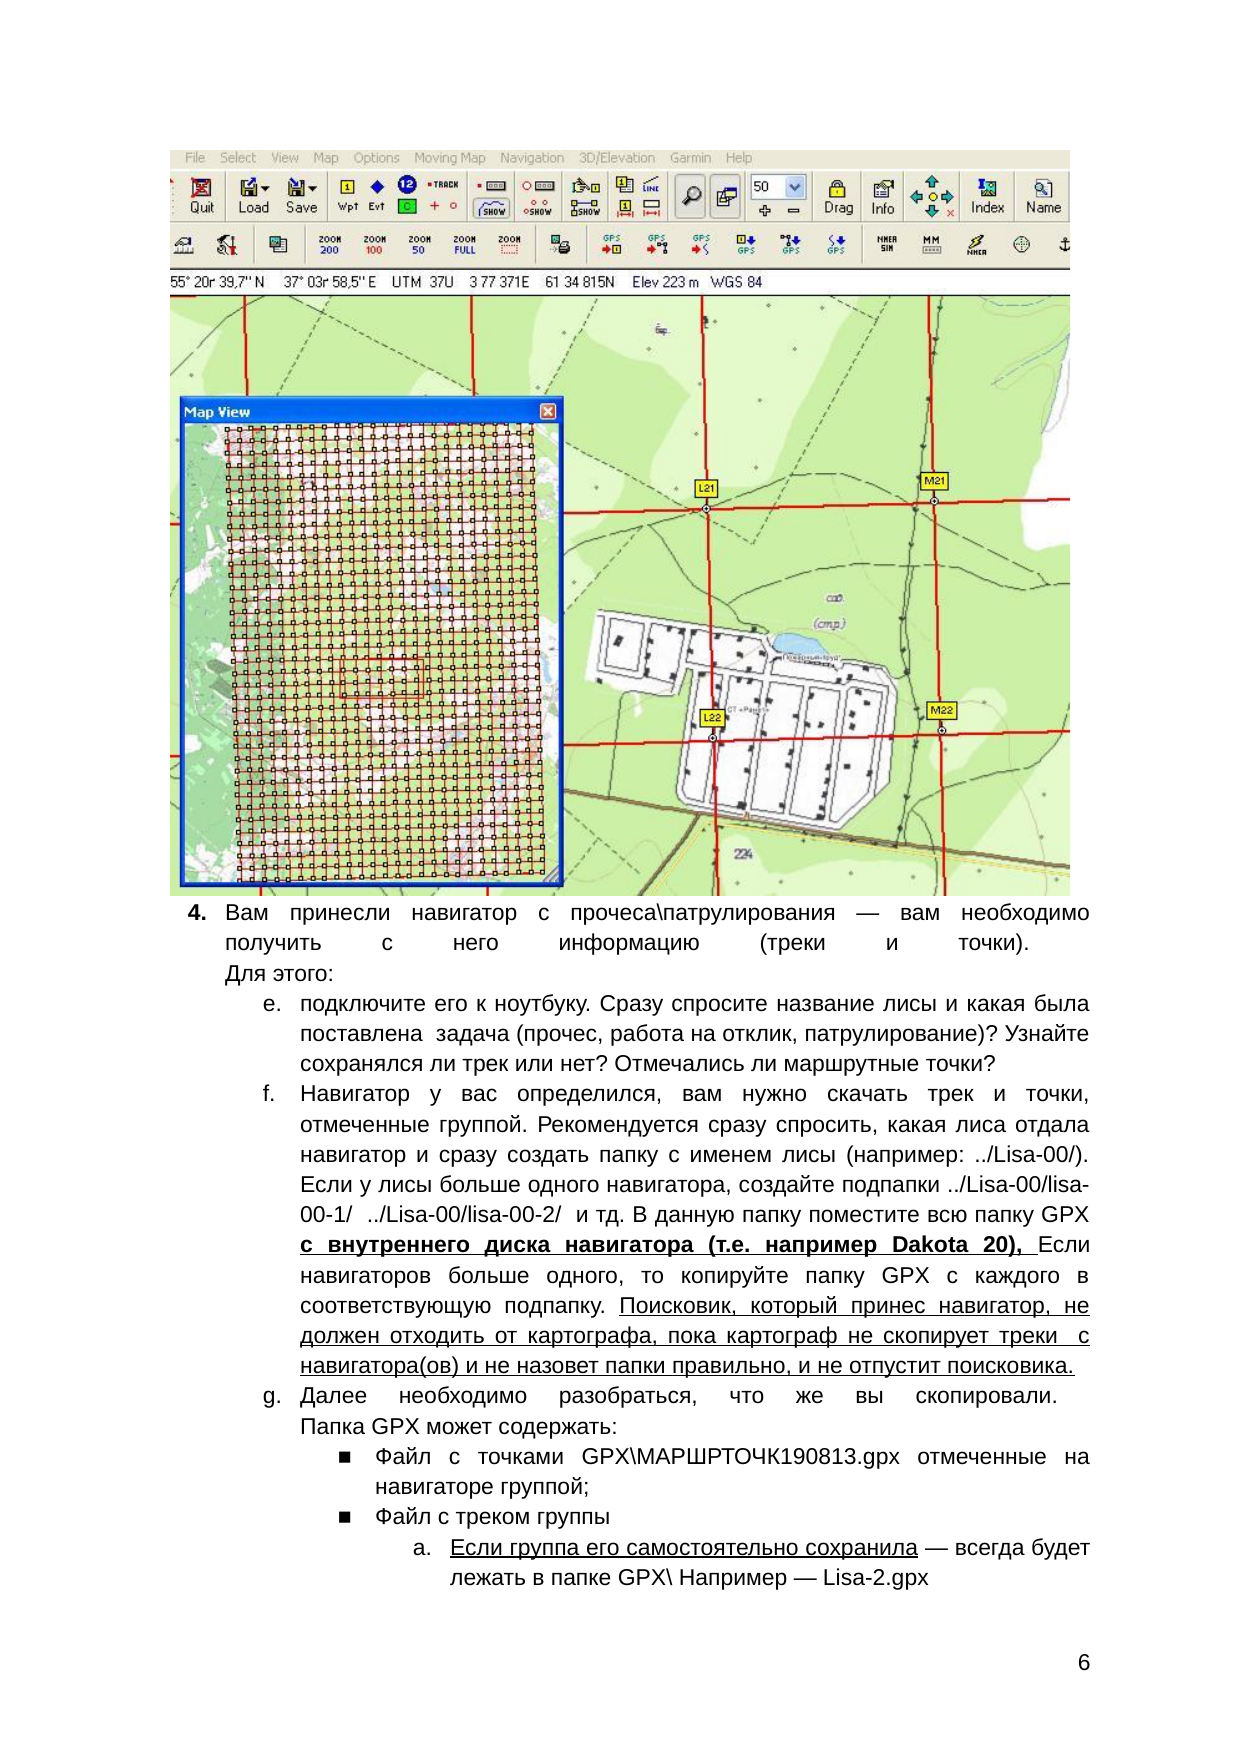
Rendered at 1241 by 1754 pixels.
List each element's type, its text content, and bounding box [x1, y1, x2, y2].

list Далее необходимо разобраться, что же вы скопировали. Папка GPX может содержать: [263, 1382, 1090, 1439]
list Файл с точками GPX\МАРШРТОЧК190813.gpx отмеченные на навигаторе группой; [338, 1443, 1090, 1499]
list Файл с треком группы [338, 1503, 1090, 1530]
list Если группа его самостоятельно сохранила — всегда будет лежать в папке GPX\ Например — Lisa-2.gpx [413, 1533, 1090, 1590]
list Навигатор у вас определился, вам нужно скачать трек и точки, отмеченные группой. Рекомендуется сразу спросить, какая лиса отдала навигатор и сразу создать папку с именем лисы (например: ../Lisa-00/). Если у лисы больше одного навигатора, создайте подпапки ../Lisa-00/lisa-00-1/ ../Lisa-00/lisa-00-2/ и тд. В данную папку поместите всю папку GPX с внутреннего диска навигатора (т.е. например Dakota 20), Если навигаторов больше одного, то копируйте папку GPX с каждого в соответствующую подпапку. Поисковик, который принес навигатор, не должен отходить от картографа, пока картограф не скопирует треки с навигатора(ов) и не назовет папки правильно, и не отпустит поисковика. [263, 1080, 1090, 1379]
picture [170, 150, 1071, 896]
list Вам принесли навигатор с прочеса\патрулирования — вам необходимо получить с него информацию (треки и точки). Для этого: [188, 899, 1090, 986]
list подключите его к ноутбуку. Сразу спросите название лисы и какая была поставлена задача (прочес, работа на отклик, патрулирование)? Узнайте сохранялся ли трек или нет? Отмечались ли маршрутные точки? [263, 990, 1090, 1077]
